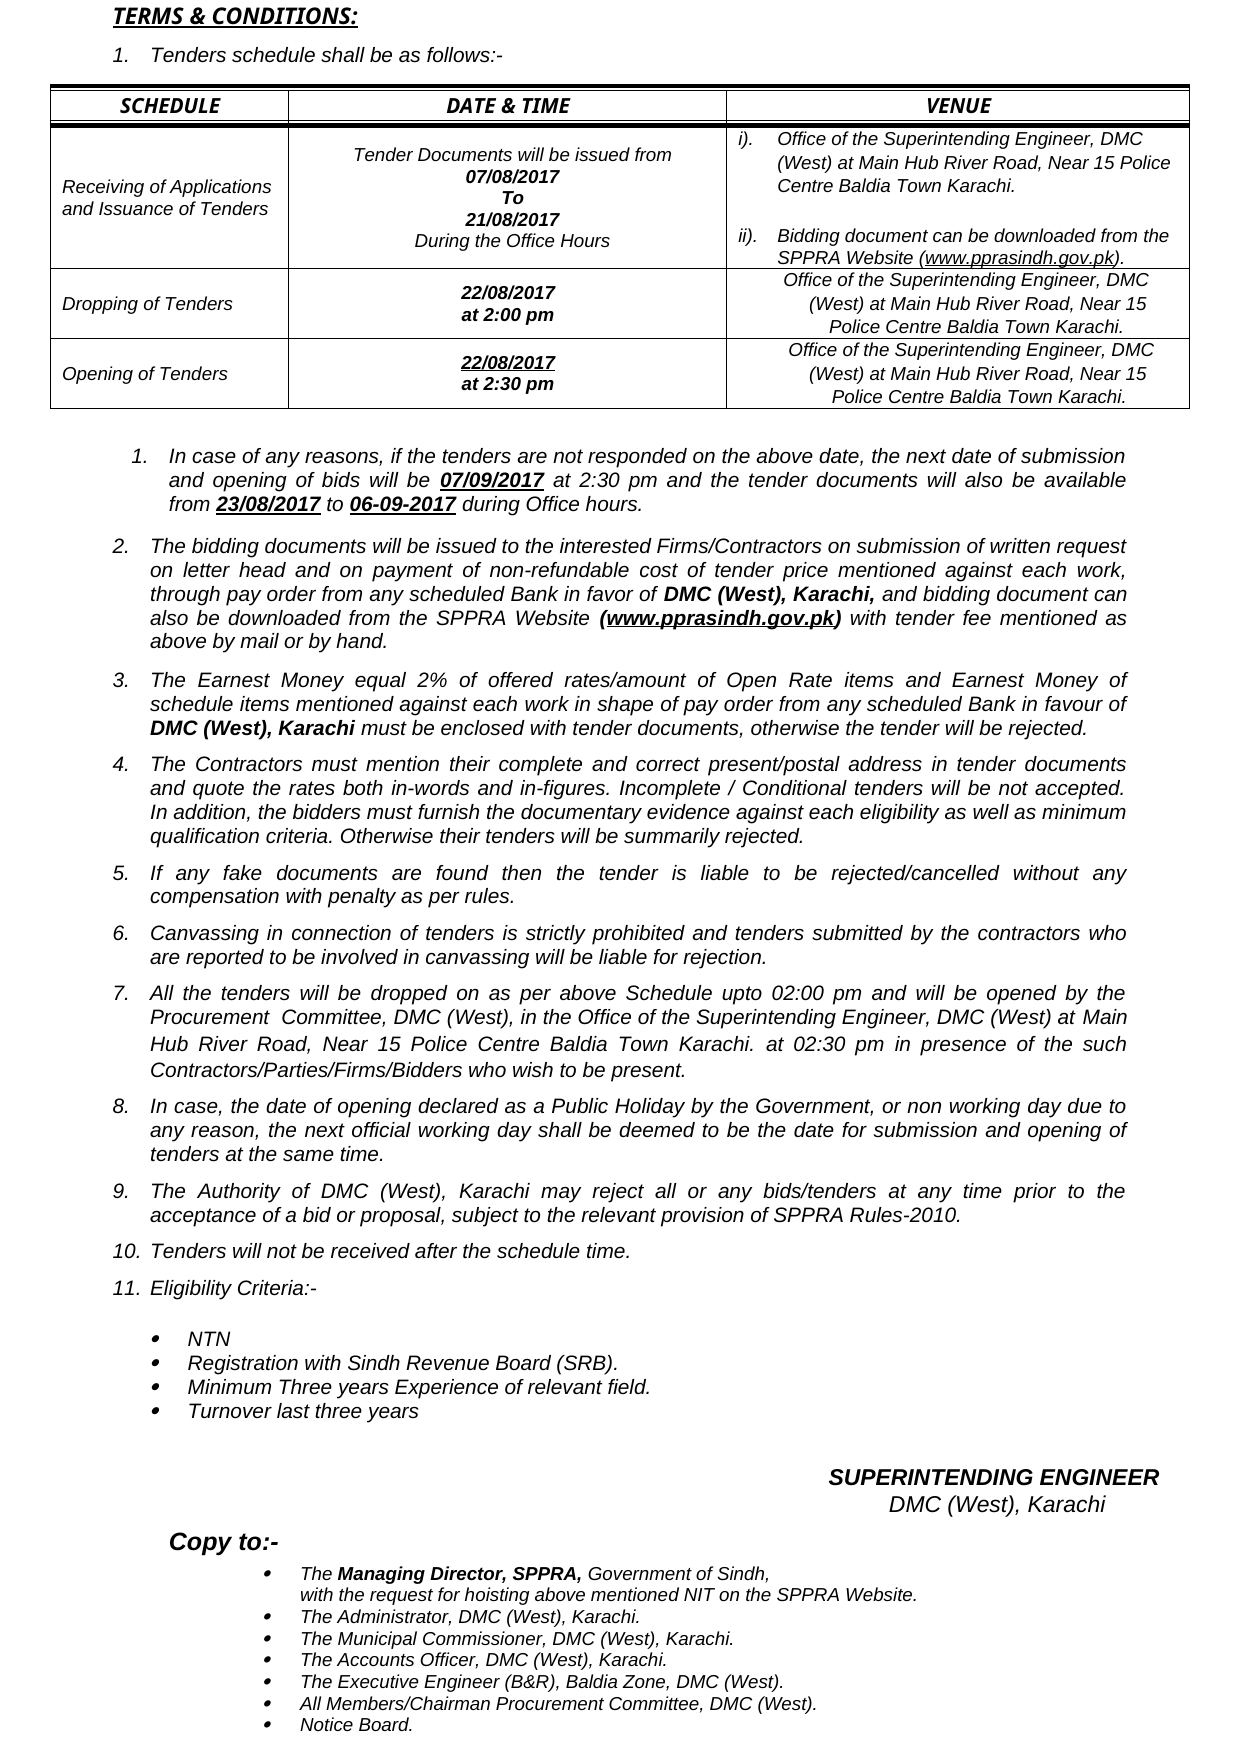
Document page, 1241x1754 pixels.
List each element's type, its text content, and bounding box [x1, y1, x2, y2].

list The Accounts Officer, DMC (West), Karachi. [262, 1649, 1108, 1671]
table_cell i). Office of the Superintending Engineer, DMC (West) at Main Hub River Road, Near 15 Police Centre Baldia Town Karachi. ii). Bidding document can be downloaded from the SPPRA Website (www.pprasindh.gov.pk). [727, 128, 1189, 268]
list The Executive Engineer (B&R), Baldia Zone, DMC (West). [262, 1671, 1108, 1692]
list NTN [150, 1327, 1128, 1351]
table_header VENUE [727, 91, 1189, 120]
list Minimum Three years Experience of relevant field. [150, 1375, 1128, 1399]
list If any fake documents are found then the tender is liable to be rejected/cancelled without any compensation with penalty as per rules. [112, 860, 1128, 908]
table_cell 22/08/2017 at 2:30 pm [289, 339, 726, 407]
list Notice Board. [262, 1714, 1108, 1736]
table_cell Dropping of Tenders [51, 269, 288, 338]
list The Earnest Money equal 2% of offered rates/amount of Open Rate items and Earnest Money of schedule items mentioned against each work in shape of pay order from any scheduled Bank in favour of DMC (West), Karachi must be enclosed with tender documents, otherwise the tender will be rejected. [112, 668, 1128, 739]
text TERMS & CONDITIONS: [112, 0, 1240, 31]
table_cell Opening of Tenders [51, 339, 288, 407]
text Copy to:- [169, 1526, 1146, 1555]
list The Administrator, DMC (West), Karachi. [262, 1606, 1108, 1627]
list The Authority of DMC (West), Karachi may reject all or any bids/tenders at any time prior to the acceptance of a bid or proposal, subject to the relevant provision of SPPRA Rules-2010. [112, 1178, 1128, 1226]
list with the request for hoisting above mentioned NIT on the SPPRA Website. [300, 1584, 1108, 1606]
list Turnover last three years [150, 1399, 1128, 1423]
table_cell Office of the Superintending Engineer, DMC (West) at Main Hub River Road, Near 15 Police Centre Baldia Town Karachi. [727, 339, 1189, 407]
list Registration with Sindh Revenue Board (SRB). [150, 1351, 1128, 1375]
text DMC (West), Karachi [169, 1491, 1212, 1517]
text SUPERINTENDING ENGINEER [169, 1464, 1212, 1491]
list The bidding documents will be issued to the interested Firms/Contractors on submission of written request on letter head and on payment of non-refundable cost of tender price mentioned against each work, through pay order from any scheduled Bank in favor of DMC (West), Karachi, and bidding document can also be downloaded from the SPPRA Website (www.pprasindh.gov.pk) with tender fee mentioned as above by mail or by hand. [112, 533, 1128, 653]
list Tenders schedule shall be as follows:- [112, 43, 1240, 67]
table_cell 22/08/2017 at 2:00 pm [289, 269, 726, 338]
list Eligibility Criteria:- [112, 1275, 1128, 1299]
table_header SCHEDULE [51, 91, 288, 120]
table_cell Tender Documents will be issued from 07/08/2017 To 21/08/2017 During the Office Hours [289, 128, 726, 268]
table_header DATE & TIME [289, 91, 726, 120]
list The Contractors must mention their complete and correct present/postal address in tender documents and quote the rates both in-words and in-figures. Incomplete / Conditional tenders will be not accepted. In addition, the bidders must furnish the documentary evidence against each eligibility as well as minimum qualification criteria. Otherwise their tenders will be summarily rejected. [112, 752, 1128, 848]
list In case of any reasons, if the tenders are not responded on the above date, the next date of submission and opening of bids will be 07/09/2017 at 2:30 pm and the tender documents will also be available from 23/08/2017 to 06-09-2017 during Office hours. [131, 444, 1128, 516]
list All the tenders will be dropped on as per above Schedule upto 02:00 pm and will be opened by the Procurement Committee, DMC (West), in the Office of the Superintending Engineer, DMC (West) at Main Hub River Road, Near 15 Police Centre Baldia Town Karachi. at 02:30 pm in presence of the such Contractors/Parties/Firms/Bidders who wish to be present. [112, 981, 1128, 1082]
table_cell Office of the Superintending Engineer, DMC (West) at Main Hub River Road, Near 15 Police Centre Baldia Town Karachi. [727, 269, 1189, 338]
list The Managing Director, SPPRA, Government of Sindh, [262, 1562, 1108, 1584]
list Tenders will not be received after the schedule time. [112, 1239, 1128, 1263]
list All Members/Chairman Procurement Committee, DMC (West). [262, 1692, 1108, 1714]
table_cell Receiving of Applications and Issuance of Tenders [51, 128, 288, 268]
list The Municipal Commissioner, DMC (West), Karachi. [262, 1627, 1108, 1649]
list Canvassing in connection of tenders is strictly prohibited and tenders submitted by the contractors who are reported to be involved in canvassing will be liable for rejection. [112, 921, 1128, 969]
list In case, the date of opening declared as a Public Holiday by the Government, or non working day due to any reason, the next official working day shall be deemed to be the date for submission and opening of tenders at the same time. [112, 1094, 1128, 1166]
